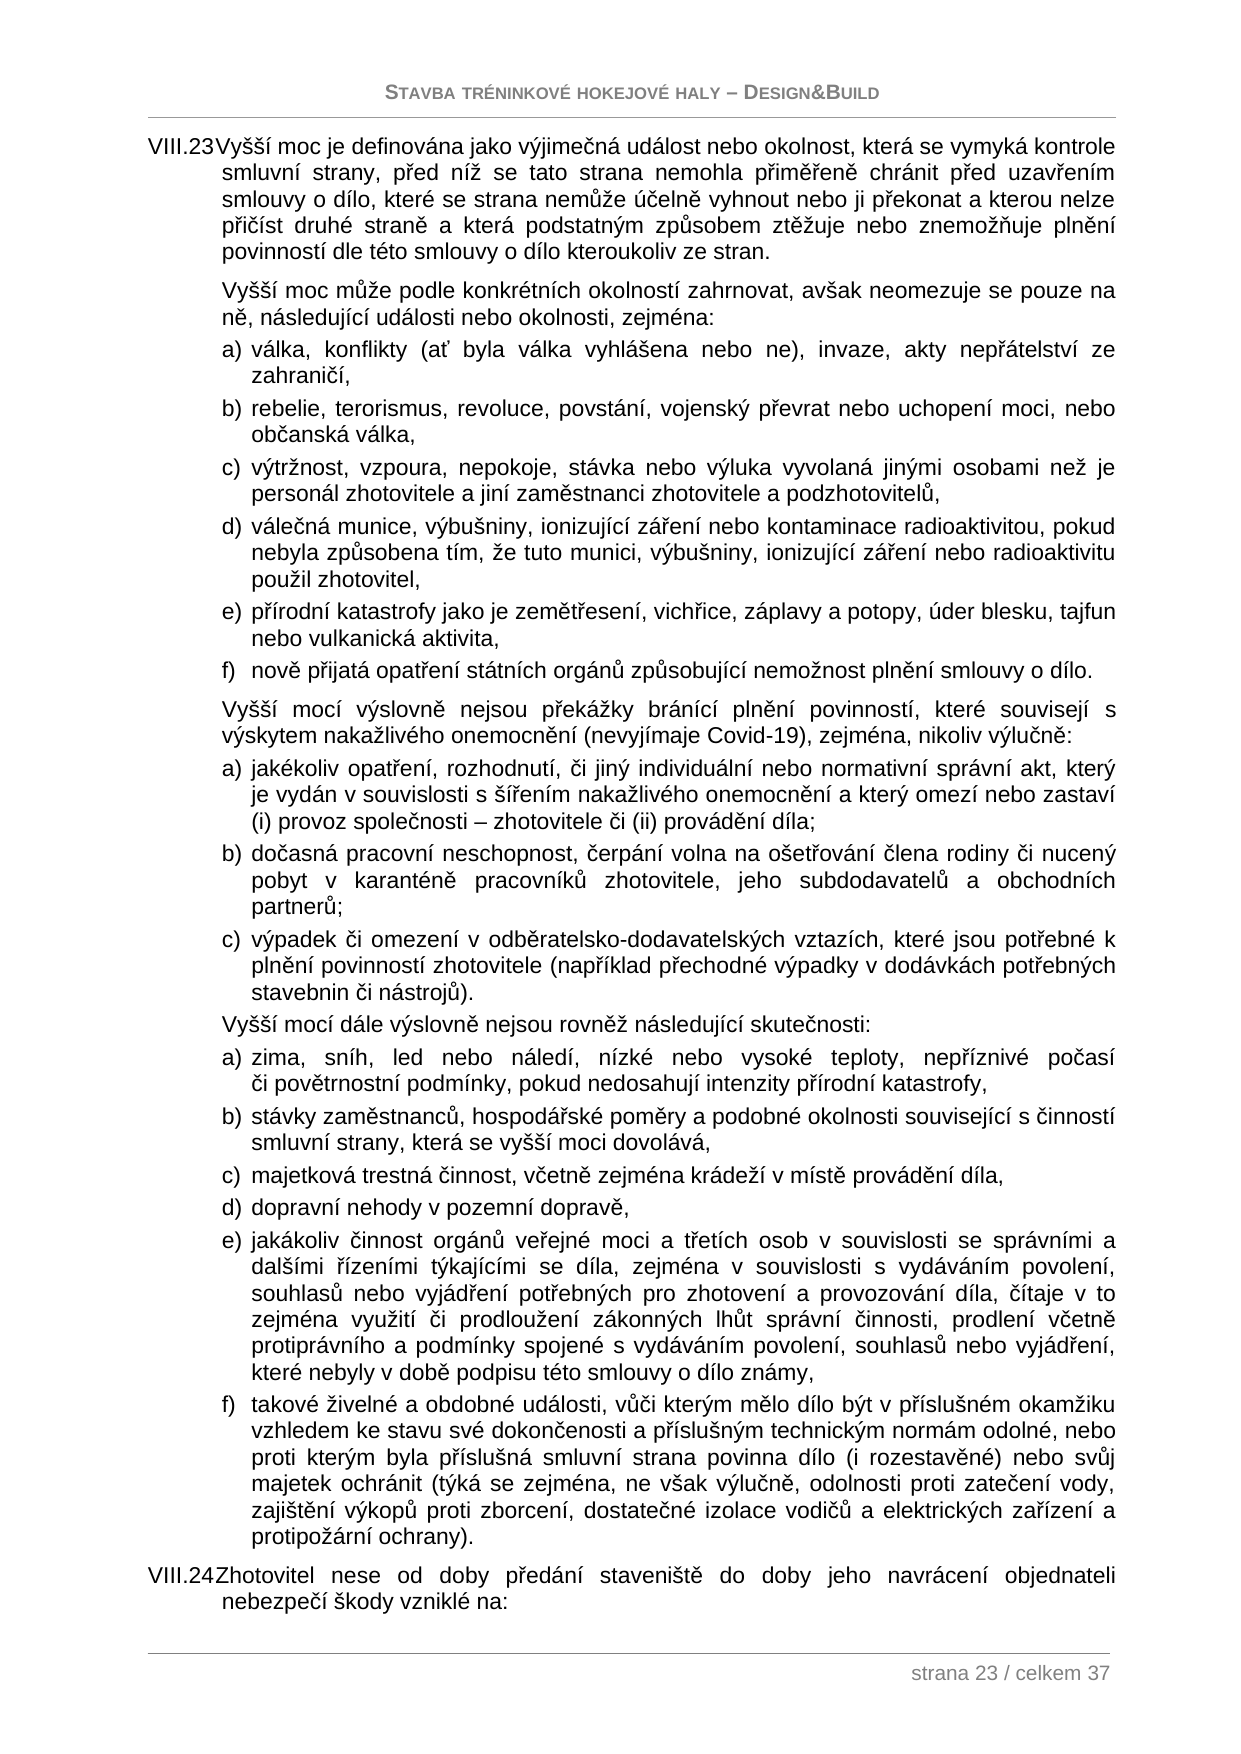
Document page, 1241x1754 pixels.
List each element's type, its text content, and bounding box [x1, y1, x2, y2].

text Vyšší mocí výslovně nejsou překážky bránící plnění povinností, které souvisejí s výskytem nakažlivého onemocnění (nevyjímaje Covid-19), zejména, nikoliv výlučně: [222, 696, 1116, 749]
list jakákoliv činnost orgánů veřejné moci a třetích osob v souvislosti se správními a dalšími řízeními týkajícími se díla, zejména v souvislosti s vydáváním povolení, souhlasů nebo vyjádření potřebných pro zhotovení a provozování díla, čítaje v to zejména využití či prodloužení zákonných lhůt správní činnosti, prodlení včetně protiprávního a podmínky spojené s vydáváním povolení, souhlasů nebo vyjádření, které nebyly v době podpisu této smlouvy o dílo známy, [222, 1227, 1116, 1385]
text b) rebelie, terorismus, revoluce, povstání, vojenský převrat nebo uchopení moci, nebo občanská válka, [222, 395, 1116, 448]
text e) přírodní katastrofy jako je zemětřesení, vichřice, záplavy a potopy, úder blesku, tajfun nebo vulkanická aktivita, [222, 598, 1116, 651]
text c) výtržnost, vzpoura, nepokoje, stávka nebo výluka vyvolaná jinými osobami než je personál zhotovitele a jiní zaměstnanci zhotovitele a podzhotovitelů, [222, 454, 1116, 507]
list zima, sníh, led nebo náledí, nízké nebo vysoké teploty, nepříznivé počasí či povětrnostní podmínky, pokud nedosahují intenzity přírodní katastrofy, [222, 1044, 1116, 1096]
text a) válka, konflikty (ať byla válka vyhlášena nebo ne), invaze, akty nepřátelství ze zahraničí, [222, 336, 1116, 389]
text b) dočasná pracovní neschopnost, čerpání volna na ošetřování člena rodiny či nucený pobyt v karanténě pracovníků zhotovitele, jeho subdodavatelů a obchodních partnerů; [222, 840, 1116, 919]
list stávky zaměstnanců, hospodářské poměry a podobné okolnosti související s činností smluvní strany, která se vyšší moci dovolává, [222, 1103, 1116, 1155]
list majetková trestná činnost, včetně zejména krádeží v místě provádění díla, [222, 1162, 1116, 1188]
text c) výpadek či omezení v odběratelsko-dodavatelských vztazích, které jsou potřebné k plnění povinností zhotovitele (například přechodné výpadky v dodávkách potřebných stavebnin či nástrojů). [222, 926, 1116, 1005]
text Vyšší moc může podle konkrétních okolností zahrnovat, avšak neomezuje se pouze na ně, následující události nebo okolnosti, zejména: [207, 277, 1116, 330]
list Vyšší moc je definována jako výjimečná událost nebo okolnost, která se vymyká kontrole smluvní strany, před níž se tato strana nemohla přiměřeně chránit před uzavřením smlouvy o dílo, které se strana nemůže účelně vyhnout nebo ji překonat a kterou nelze přičíst druhé straně a která podstatným způsobem ztěžuje nebo znemožňuje plnění povinností dle této smlouvy o dílo kteroukoliv ze stran. [148, 133, 1116, 265]
list takové živelné a obdobné události, vůči kterým mělo dílo být v příslušném okamžiku vzhledem ke stavu své dokončenosti a příslušným technickým normám odolné, nebo proti kterým byla příslušná smluvní strana povinna dílo (i rozestavěné) nebo svůj majetek ochránit (týká se zejména, ne však výlučně, odolnosti proti zatečení vody, zajištění výkopů proti zborcení, dostatečné izolace vodičů a elektrických zařízení a protipožární ochrany). [222, 1391, 1116, 1549]
text d) válečná munice, výbušniny, ionizující záření nebo kontaminace radioaktivitou, pokud nebyla způsobena tím, že tuto munici, výbušniny, ionizující záření nebo radioaktivitu použil zhotovitel, [222, 513, 1116, 592]
text Vyšší mocí dále výslovně nejsou rovněž následující skutečnosti: [222, 1011, 1116, 1037]
text a) jakékoliv opatření, rozhodnutí, či jiný individuální nebo normativní správní akt, který je vydán v souvislosti s šířením nakažlivého onemocnění a který omezí nebo zastaví (i) provoz společnosti – zhotovitele či (ii) provádění díla; [222, 755, 1116, 834]
list dopravní nehody v pozemní dopravě, [222, 1194, 1116, 1221]
text f) nově přijatá opatření státních orgánů způsobující nemožnost plnění smlouvy o dílo. [222, 657, 1116, 684]
list Zhotovitel nese od doby předání staveniště do doby jeho navrácení objednateli nebezpečí škody vzniklé na: [148, 1562, 1116, 1614]
